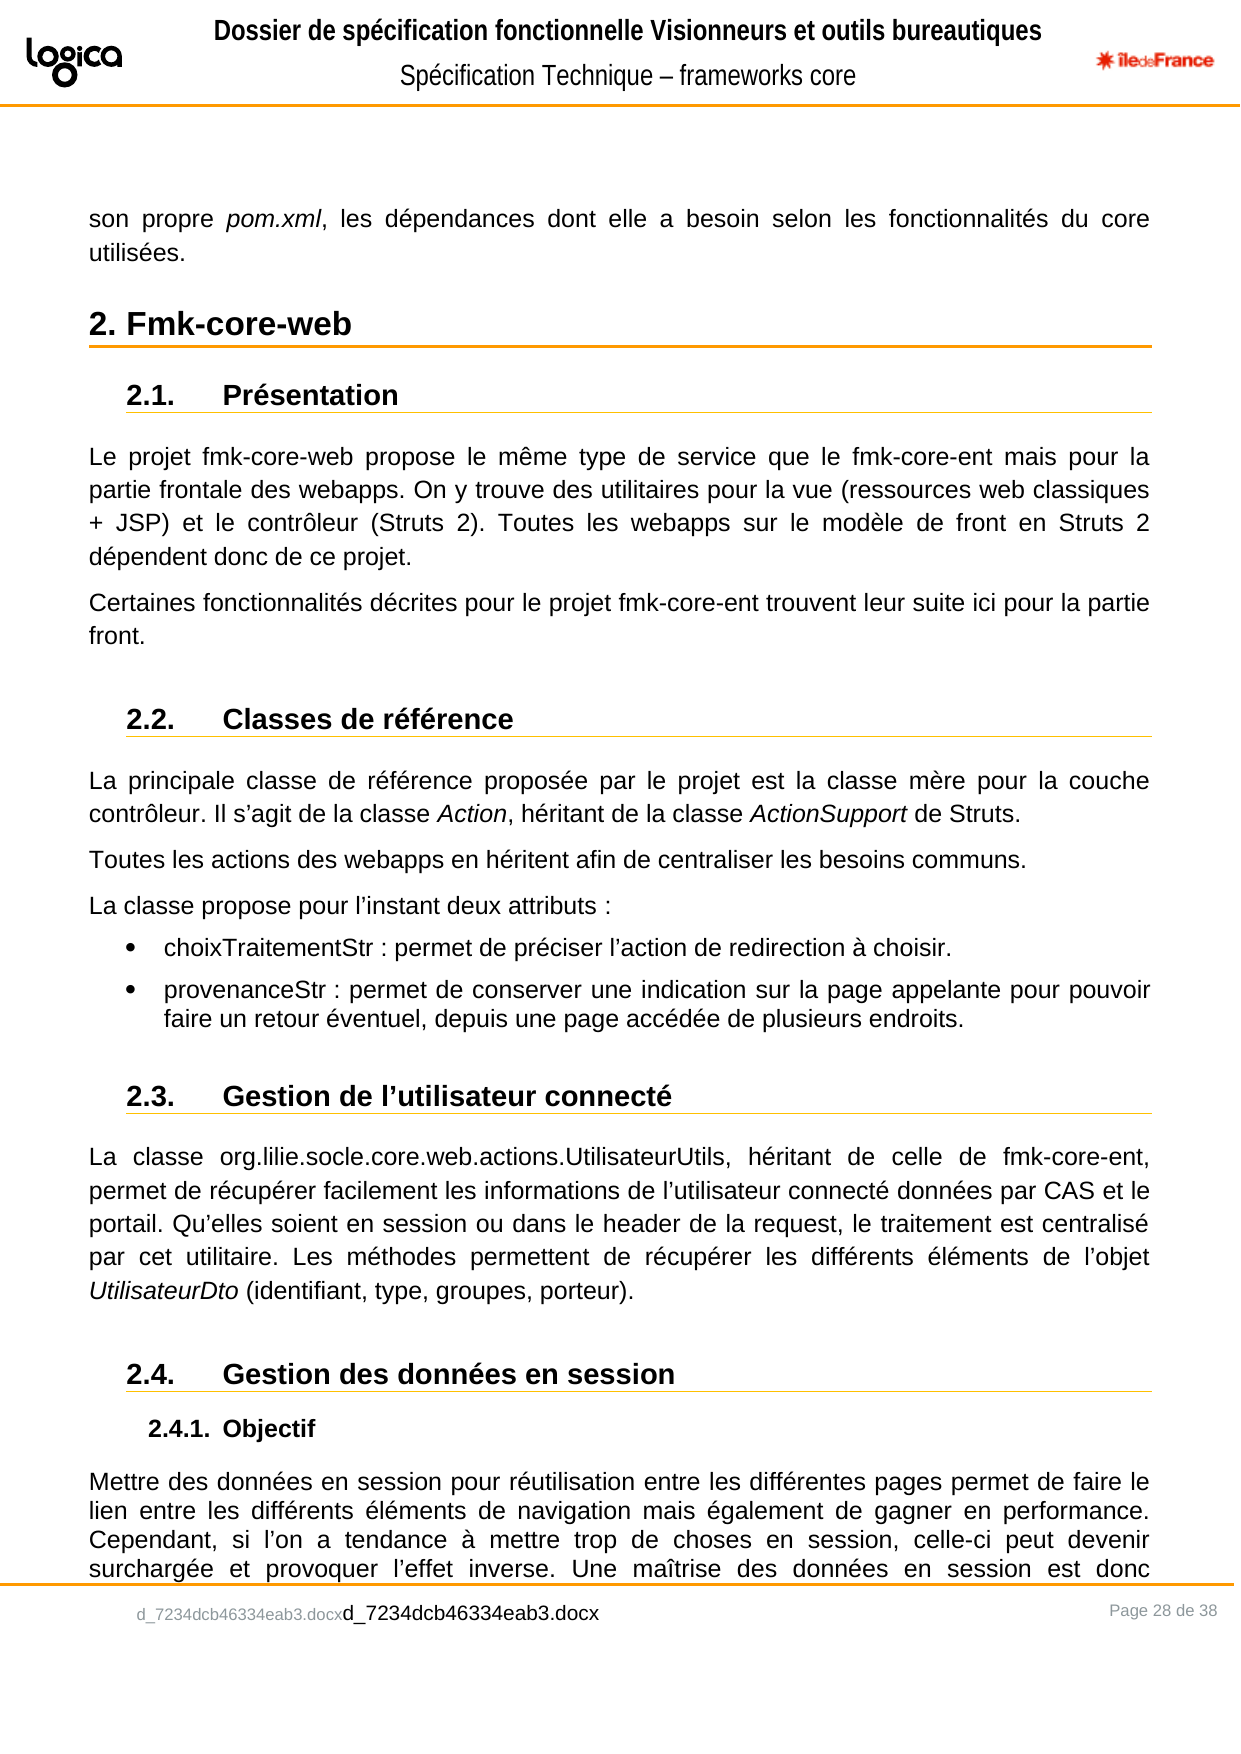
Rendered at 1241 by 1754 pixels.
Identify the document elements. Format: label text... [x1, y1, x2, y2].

text La classe org.lilie.socle.core.web.actions.UtilisateurUtils, héritant de celle de fmk-core-ent, permet de récupérer facilement les informations de l’utilisateur connecté données par CAS et le portail. Qu’elles soient en session ou dans le header de la request, le traitement est centralisé par cet utilitaire. Les méthodes permettent de récupérer les différents éléments de l’objet UtilisateurDto (identifiant, type, groupes, porteur). [89, 1139, 1152, 1306]
subtitle Présentation [126, 385, 1152, 412]
subtitle Gestion des données en session [126, 1364, 1152, 1391]
subtitle Gestion de l’utilisateur connecté [126, 1086, 1152, 1113]
subtitle Objectif [148, 1417, 1152, 1442]
text Toutes les actions des webapps en héritent afin de centraliser les besoins communs. [89, 842, 1152, 875]
text La principale classe de référence proposée par le projet est la classe mère pour la couche contrôleur. Il s’agit de la classe Action, héritant de la classe ActionSupport de Struts. [89, 762, 1152, 829]
subtitle Classes de référence [126, 709, 1152, 736]
text La classe propose pour l’instant deux attributs : [89, 887, 1152, 921]
text Certaines fonctionnalités décrites pour le projet fmk-core-ent trouvent leur suite ici pour la partie front. [89, 584, 1152, 651]
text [89, 201, 1152, 268]
text Le projet fmk-core-web propose le même type de service que le fmk-core-ent mais pour la partie frontale des webapps. On y trouve des utilitaires pour la vue (ressources web classiques + JSP) et le contrôleur (Struts 2). Toutes les webapps sur le modèle de front en Struts 2 dépendent donc de ce projet. [89, 438, 1152, 572]
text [89, 1467, 1152, 1582]
picture [1087, 40, 1224, 80]
list provenanceStr : permet de conserver une indication sur la page appelante pour pouvoir faire un retour éventuel, depuis une page accédée de plusieurs endroits. [126, 975, 1152, 1032]
list choixTraitementStr : permet de préciser l’action de redirection à choisir. [126, 933, 1152, 962]
subtitle Fmk-core-web [89, 305, 1152, 345]
